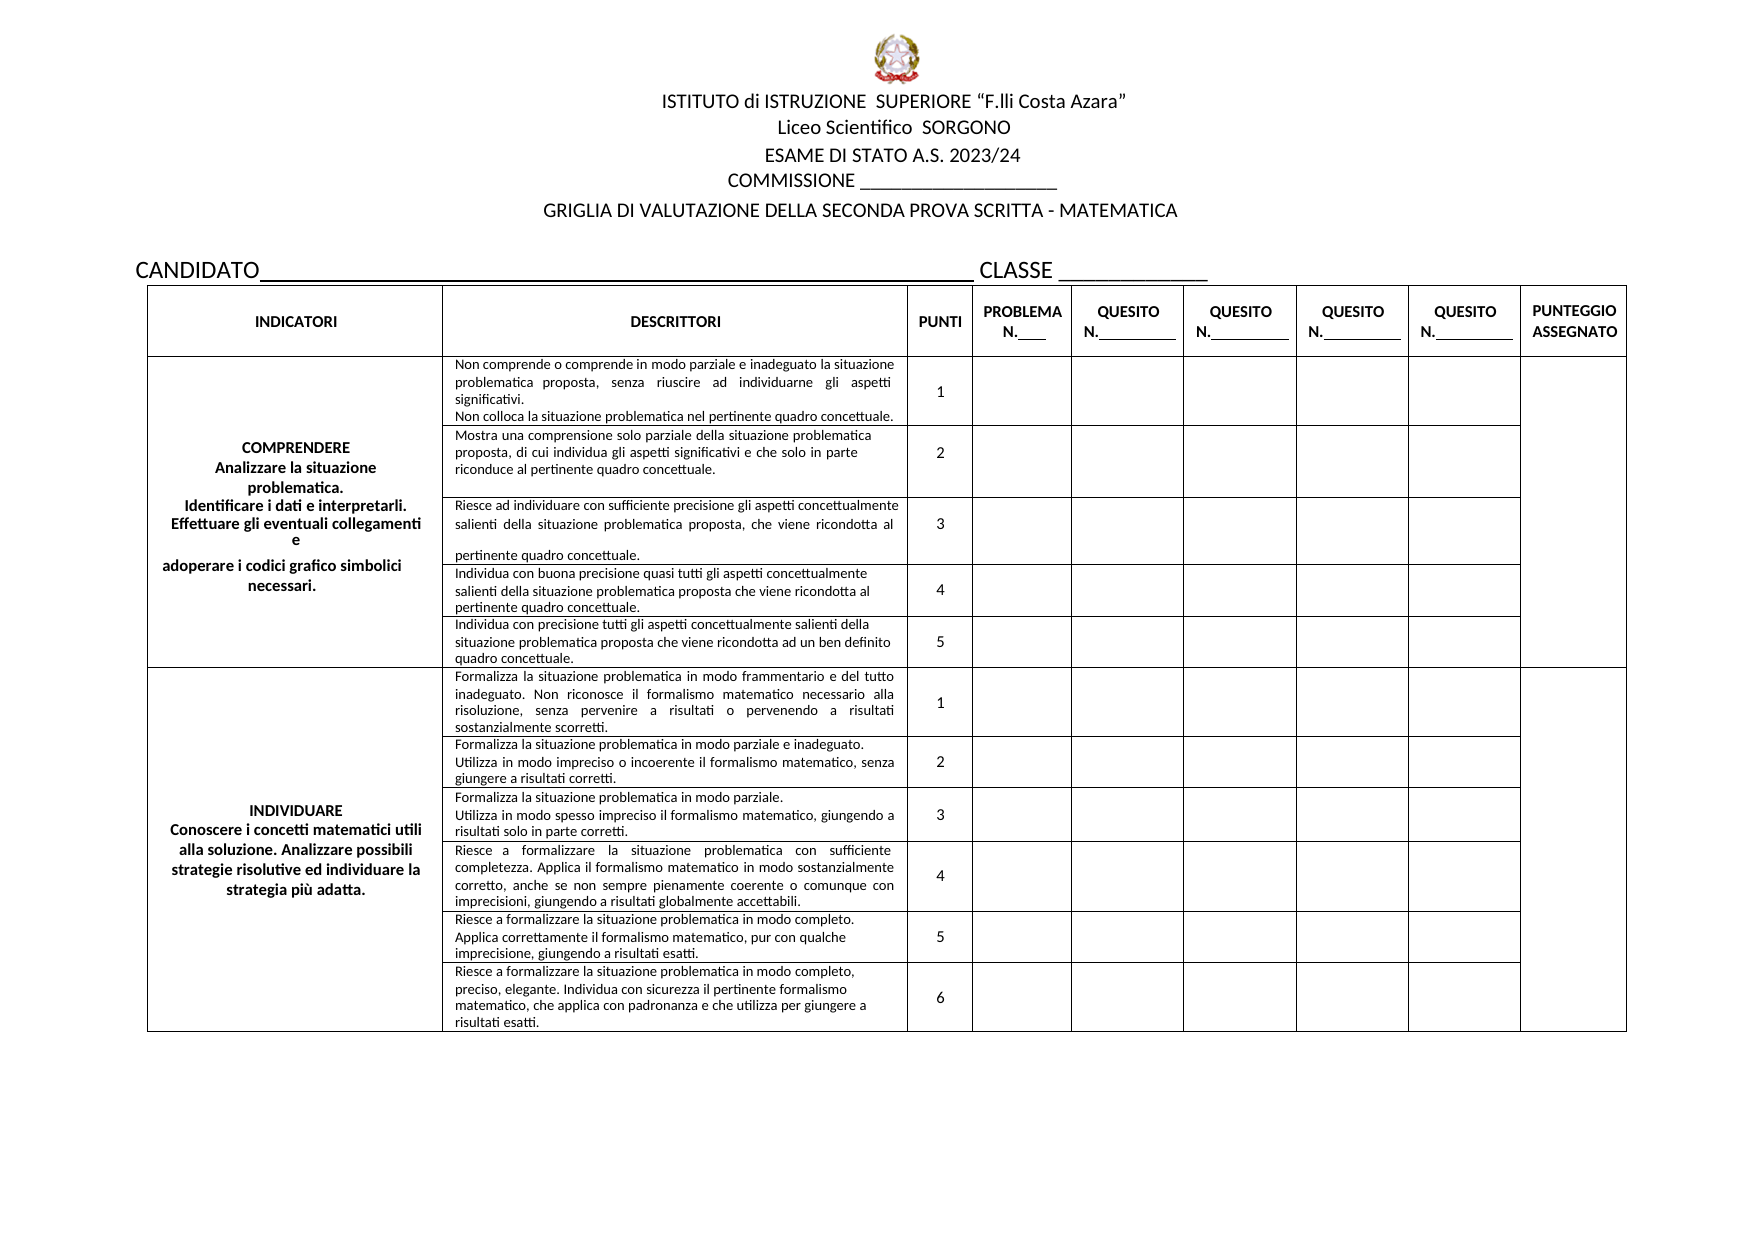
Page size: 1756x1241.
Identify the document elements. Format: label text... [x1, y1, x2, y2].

text GRIGLIA DI VALUTAZIONE DELLA SECONDA PROVA SCRITTA - MATEMATICA CANDIDATO CLASSE ____________ [135, 193, 1229, 285]
text ESAME DI STATO A.S. 2023/24 COMMISSIONE ___________________ [700, 142, 1085, 193]
text ISTITUTO di ISTRUZIONE SUPERIORE “F.lli Costa Azara” [135, 88, 1653, 114]
picture [865, 29, 924, 89]
text Liceo Scientifico SORGONO [135, 114, 1653, 139]
